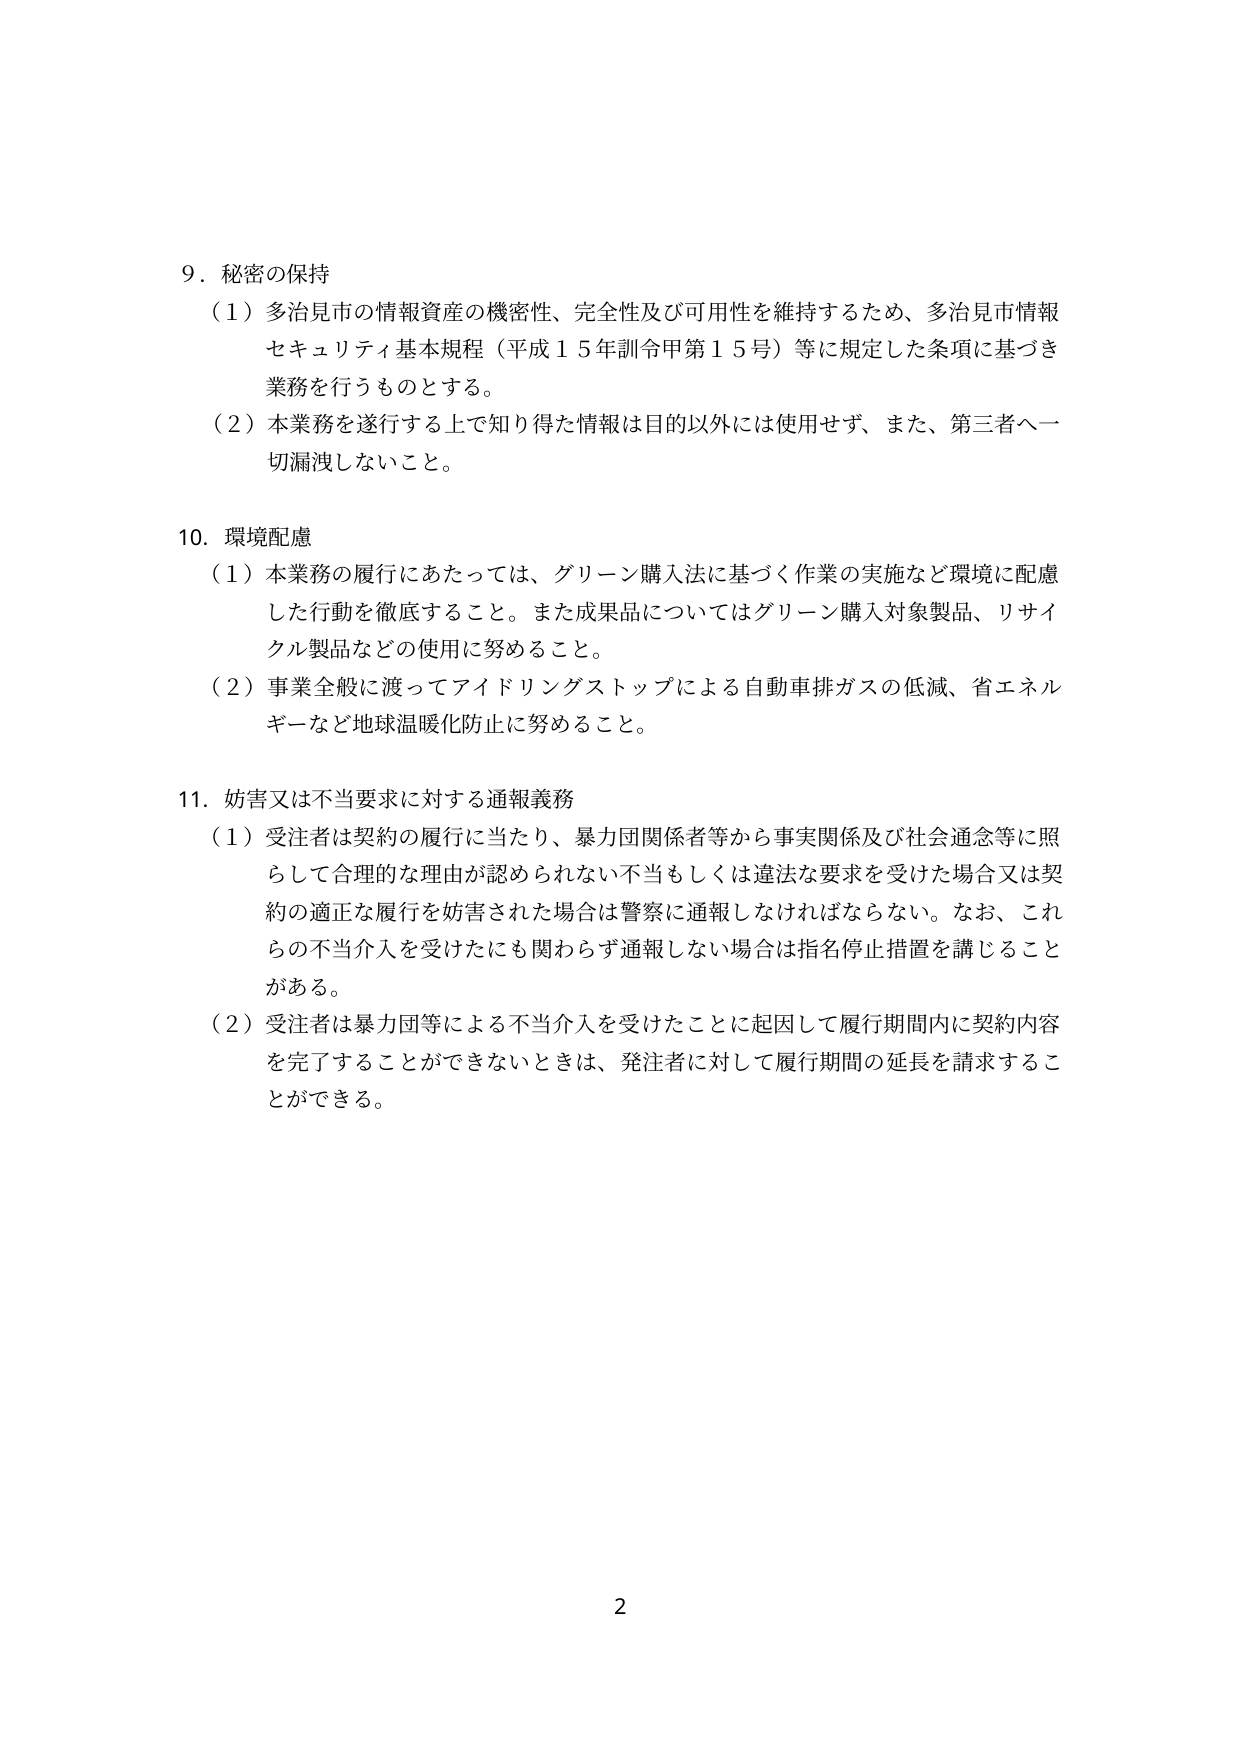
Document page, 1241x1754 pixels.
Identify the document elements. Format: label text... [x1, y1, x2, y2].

text 11．妨害又は不当要求に対する通報義務 [177, 779, 1063, 817]
text （１）受注者は契約の履行に当たり、暴力団関係者等から事実関係及び社会通念等に照らして合理的な理由が認められない不当もしくは違法な要求を受けた場合又は契約の適正な履行を妨害された場合は警察に通報しなければならない。なお、これらの不当介入を受けたにも関わらず通報しない場合は指名停止措置を講じることがある。 [199, 817, 1063, 1004]
text （２）事業全般に渡ってアイドリングストップによる自動車排ガスの低減、省エネルギーなど地球温暖化防止に努めること。 [199, 667, 1063, 742]
text ９．秘密の保持 [177, 254, 1063, 292]
text （２）本業務を遂行する上で知り得た情報は目的以外には使用せず、また、第三者へ一切漏洩しないこと。 [201, 404, 1063, 479]
text （１）本業務の履行にあたっては、グリーン購入法に基づく作業の実施など環境に配慮した行動を徹底すること。また成果品についてはグリーン購入対象製品、リサイクル製品などの使用に努めること。 [199, 554, 1063, 667]
text 10．環境配慮 [177, 517, 1063, 554]
text （１）多治見市の情報資産の機密性、完全性及び可用性を維持するため、多治見市情報セキュリティ基本規程（平成１５年訓令甲第１５号）等に規定した条項に基づき、業務を行うものとする。 [199, 292, 1063, 404]
text （２）受注者は暴力団等による不当介入を受けたことに起因して履行期間内に契約内容 を完了することができないときは、発注者に対して履行期間の延長を請求することができる。 [199, 1004, 1063, 1117]
